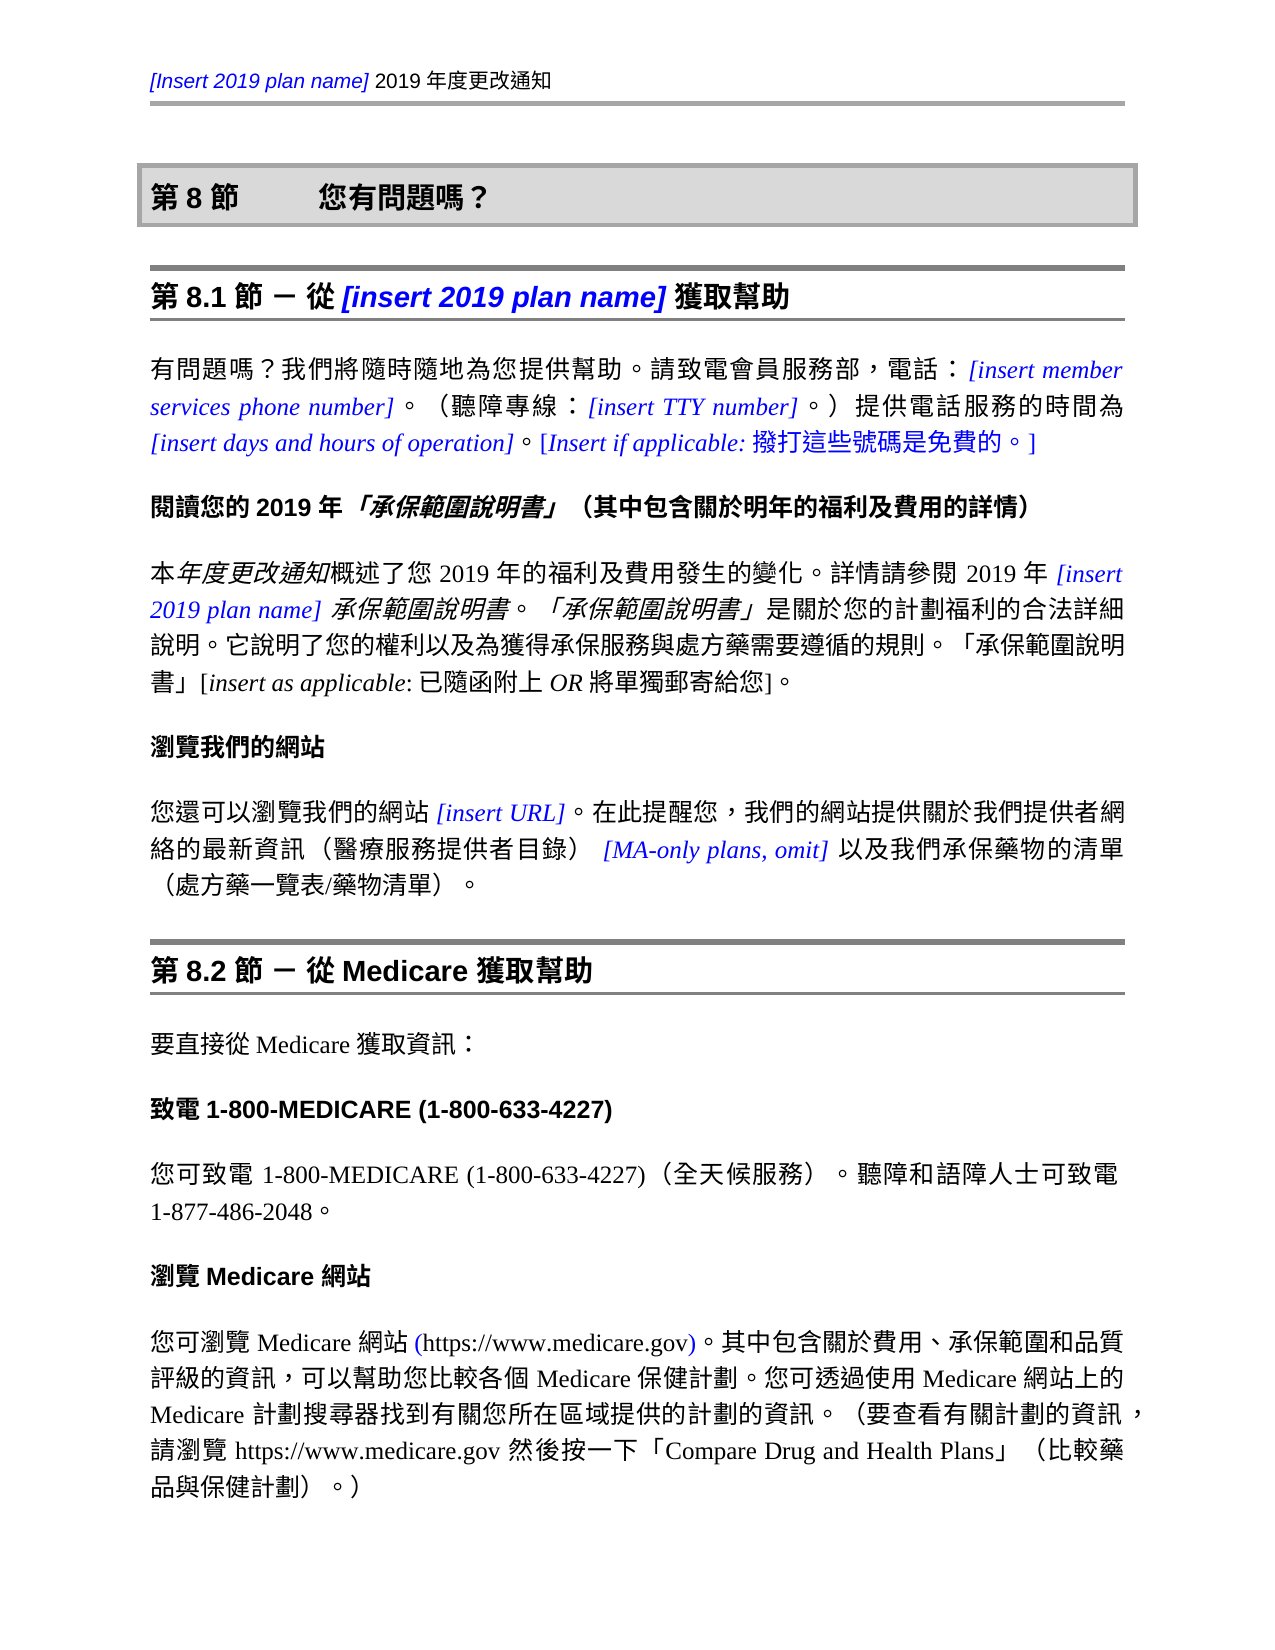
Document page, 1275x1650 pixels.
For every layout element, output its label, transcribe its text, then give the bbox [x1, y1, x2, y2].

subtitle 第 8.1 節 － 從 [insert 2019 plan name] 獲取幫助 [150, 271, 1125, 318]
subtitle 瀏覽 Medicare 網站 [150, 1257, 1125, 1293]
text 要直接從 Medicare 獲取資訊： [150, 1024, 1125, 1060]
subtitle 致電 1-800-MEDICARE (1-800-633-4227) [150, 1089, 1125, 1126]
subtitle 瀏覽我們的網站 [150, 727, 1125, 764]
text 您可瀏覽 Medicare 網站 (https://www.medicare.gov)。其中包含關於費用、承保範圍和品質評級的資訊，可以幫助您比較各個 Medicare 保健計劃。您可透過使用 Medicare 網站上的 Medicare 計劃搜尋器找到有關您所在區域提供的計劃的資訊。（要查看有關計劃的資訊，請瀏覽 https://www.medicare.gov 然後按一下「Compare Drug and Health Plans」（比較藥品與保健計劃）。） [150, 1322, 1125, 1503]
text 您還可以瀏覽我們的網站 [insert URL]。在此提醒您，我們的網站提供關於我們提供者網絡的最新資訊（醫療服務提供者目錄） [MA-only plans, omit] 以及我們承保藥物的清單（處方藥一覽表/藥物清單）。 [150, 793, 1125, 902]
text 本年度更改通知概述了您 2019 年的福利及費用發生的變化。詳情請參閱 2019 年 [insert 2019 plan name] 承保範圍說明書。「承保範圍說明書」是關於您的計劃福利的合法詳細說明。它說明了您的權利以及為獲得承保服務與處方藥需要遵循的規則。「承保範圍說明書」[insert as applicable: 已隨函附上 OR 將單獨郵寄給您]。 [150, 553, 1125, 698]
subtitle 第 8.2 節 － 從 Medicare 獲取幫助 [150, 945, 1125, 992]
text 有問題嗎？我們將隨時隨地為您提供幫助。請致電會員服務部，電話：[insert member services phone number]。（聽障專線：[insert TTY number]。）提供電話服務的時間為 [insert days and hours of operation]。[Insert if applicable: 撥打這些號碼是免費的。] [150, 350, 1125, 459]
subtitle 閱讀您的 2019 年「承保範圍說明書」（其中包含關於明年的福利及費用的詳情） [150, 488, 1125, 524]
subtitle 第 8 節 您有問題嗎？ [142, 168, 1133, 223]
text 您可致電 1-800-MEDICARE (1-800-633-4227)（全天候服務）。聽障和語障人士可致電 1-877-486-2048。 [150, 1155, 1125, 1227]
